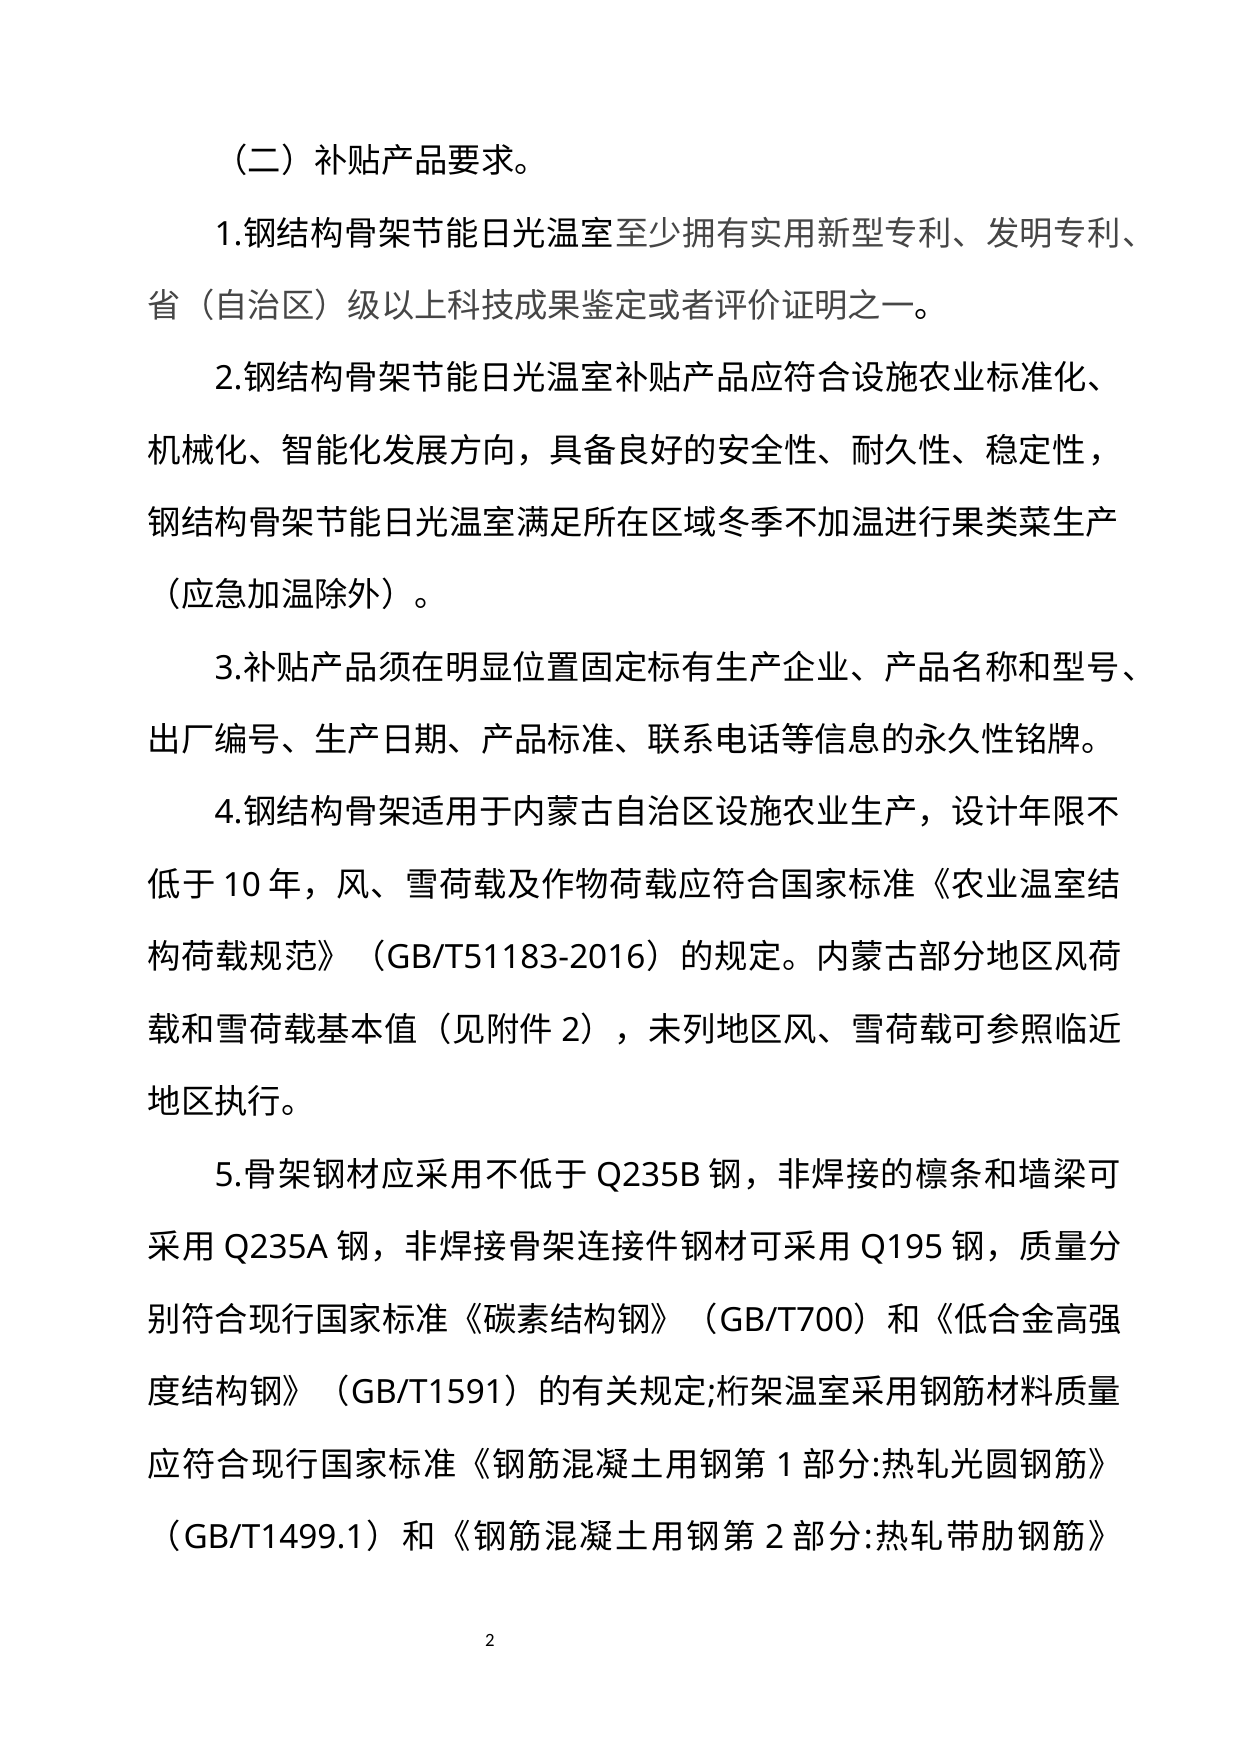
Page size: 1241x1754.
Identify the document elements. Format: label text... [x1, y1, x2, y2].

text 2.钢结构骨架节能日光温室补贴产品应符合设施农业标准化、机械化、智能化发展方向，具备良好的安全性、耐久性、稳定性，钢结构骨架节能日光温室满足所在区域冬季不加温进行果类菜生产（应急加温除外）。 [148, 351, 1122, 616]
text 4.钢结构骨架适用于内蒙古自治区设施农业生产，设计年限不低于10年，风、雪荷载及作物荷载应符合国家标准《农业温室结构荷载规范》（GB/T51183-2016）的规定。内蒙古部分地区风荷载和雪荷载基本值（见附件2），未列地区风、雪荷载可参照临近地区执行。 [148, 785, 1122, 1123]
text （二）补贴产品要求。 [148, 134, 1122, 182]
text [148, 1148, 1122, 1558]
text 1.钢结构骨架节能日光温室至少拥有实用新型专利、发明专利、省（自治区）级以上科技成果鉴定或者评价证明之一。 [148, 206, 1122, 327]
text 3.补贴产品须在明显位置固定标有生产企业、产品名称和型号、出厂编号、生产日期、产品标准、联系电话等信息的永久性铭牌。 [148, 641, 1122, 761]
